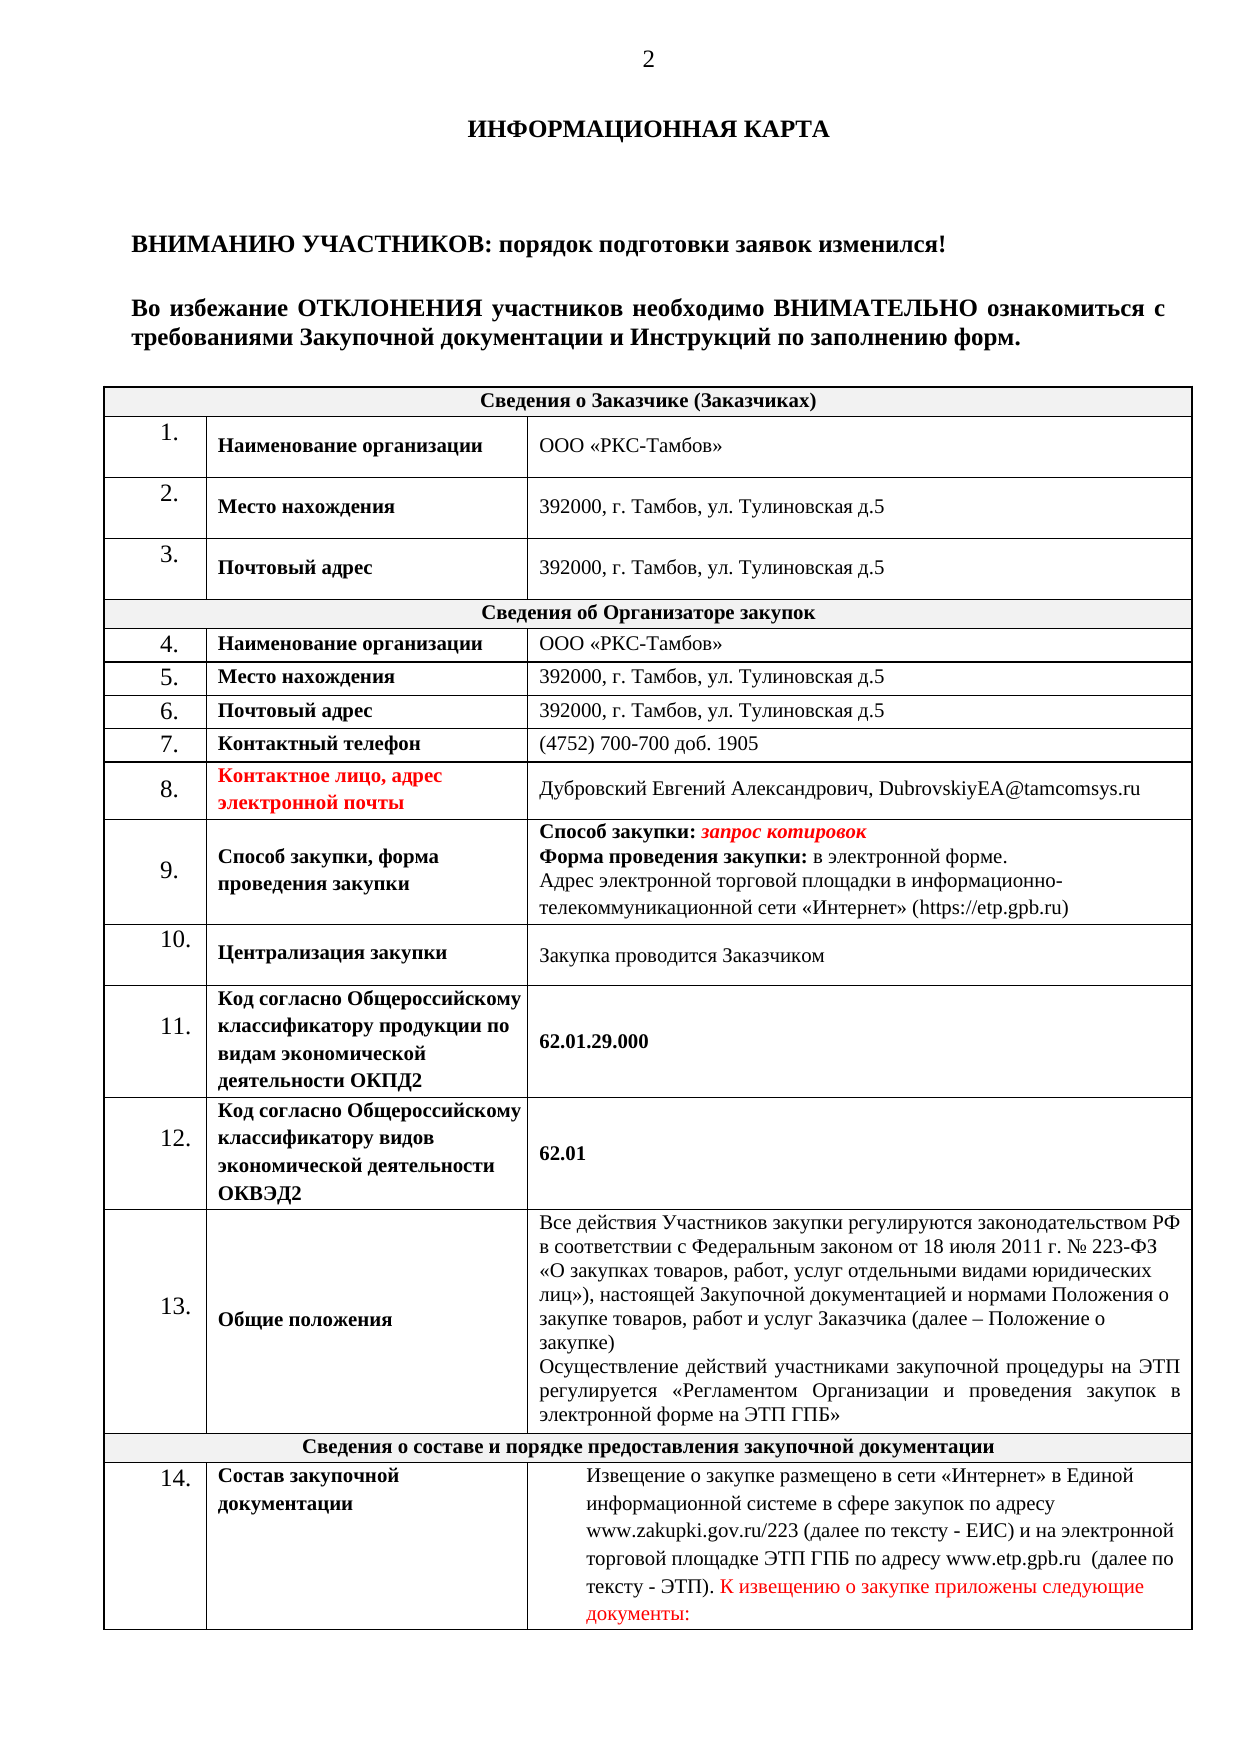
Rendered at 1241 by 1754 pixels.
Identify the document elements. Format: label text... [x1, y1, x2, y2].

table_cell [105, 925, 206, 984]
table_cell [105, 417, 206, 477]
table_cell [105, 696, 206, 728]
table_cell [105, 986, 206, 1097]
table_cell Почтовый адрес [207, 696, 527, 728]
table_cell Место нахождения [207, 663, 527, 695]
table_cell Сведения об Организаторе закупок [105, 600, 1191, 628]
table_cell 62.01.29.000 [528, 986, 1191, 1097]
table_cell ООО «РКС-Тамбов» [528, 417, 1191, 477]
table_cell Сведения о составе и порядке предоставления закупочной документации [105, 1434, 1191, 1462]
table_cell 392000, г. Тамбов, ул. Тулиновская д.5 [528, 696, 1191, 728]
table_cell ООО «РКС-Тамбов» [528, 629, 1191, 661]
table_cell 392000, г. Тамбов, ул. Тулиновская д.5 [528, 478, 1191, 538]
table_cell Все действия Участников закупки регулируются законодательством РФ в соответствии с Федеральным законом от 18 июля 2011 г. № 223-ФЗ «О закупках товаров, работ, услуг отдельными видами юридических лиц»), настоящей Закупочной документацией и нормами Положения о закупке товаров, работ и услуг Заказчика (далее – Положение о закупке) Осуществление действий участниками закупочной процедуры на ЭТП регулируется «Регламентом Организации и проведения закупок в электронной форме на ЭТП ГПБ» [528, 1210, 1191, 1433]
table_cell [105, 1098, 206, 1209]
table_cell Контактный телефон [207, 729, 527, 761]
table_cell [105, 1210, 206, 1433]
table_cell Код согласно Общероссийскому классификатору видов экономической деятельности ОКВЭД2 [207, 1098, 527, 1209]
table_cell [528, 1463, 1191, 1629]
table_cell [105, 629, 206, 661]
table_header Сведения о Заказчике (Заказчиках) [105, 388, 1191, 416]
table_cell Место нахождения [207, 478, 527, 538]
table_cell [105, 1463, 206, 1629]
text ИНФОРМАЦИОННАЯ КАРТА [131, 114, 1166, 143]
table_cell Способ закупки: запрос котировок Форма проведения закупки: в электронной форме. Адрес электронной торговой площадки в информационно-телекоммуникационной сети «Интернет» (https://etp.gpb.ru) [528, 820, 1191, 923]
table_cell Закупка проводится Заказчиком [528, 925, 1191, 984]
table_cell Почтовый адрес [207, 539, 527, 599]
table_cell Дубровский Евгений Александрович, DubrovskiyEA@tamcomsys.ru [528, 763, 1191, 818]
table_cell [207, 1463, 527, 1629]
table_cell 392000, г. Тамбов, ул. Тулиновская д.5 [528, 663, 1191, 695]
table_cell Наименование организации [207, 417, 527, 477]
table_cell Контактное лицо, адрес электронной почты [207, 763, 527, 818]
table_cell Способ закупки, форма проведения закупки [207, 820, 527, 923]
table_cell [105, 663, 206, 695]
table_cell [105, 820, 206, 923]
table_cell Общие положения [207, 1210, 527, 1433]
table_cell Код согласно Общероссийскому классификатору продукции по видам экономической деятельности ОКПД2 [207, 986, 527, 1097]
table_cell Наименование организации [207, 629, 527, 661]
text Во избежание ОТКЛОНЕНИЯ участников необходимо ВНИМАТЕЛЬНО ознакомиться с требованиями Закупочной документации и Инструкций по заполнению форм. [131, 293, 1166, 351]
table_cell [105, 539, 206, 599]
table_cell [105, 478, 206, 538]
table_cell Централизация закупки [207, 925, 527, 984]
text ВНИМАНИЮ УЧАСТНИКОВ: порядок подготовки заявок изменился! [131, 229, 1166, 258]
table_cell [105, 763, 206, 818]
table_cell 62.01 [528, 1098, 1191, 1209]
table_cell (4752) 700-700 доб. 1905 [528, 729, 1191, 761]
table_cell 392000, г. Тамбов, ул. Тулиновская д.5 [528, 539, 1191, 599]
table_cell [105, 729, 206, 761]
